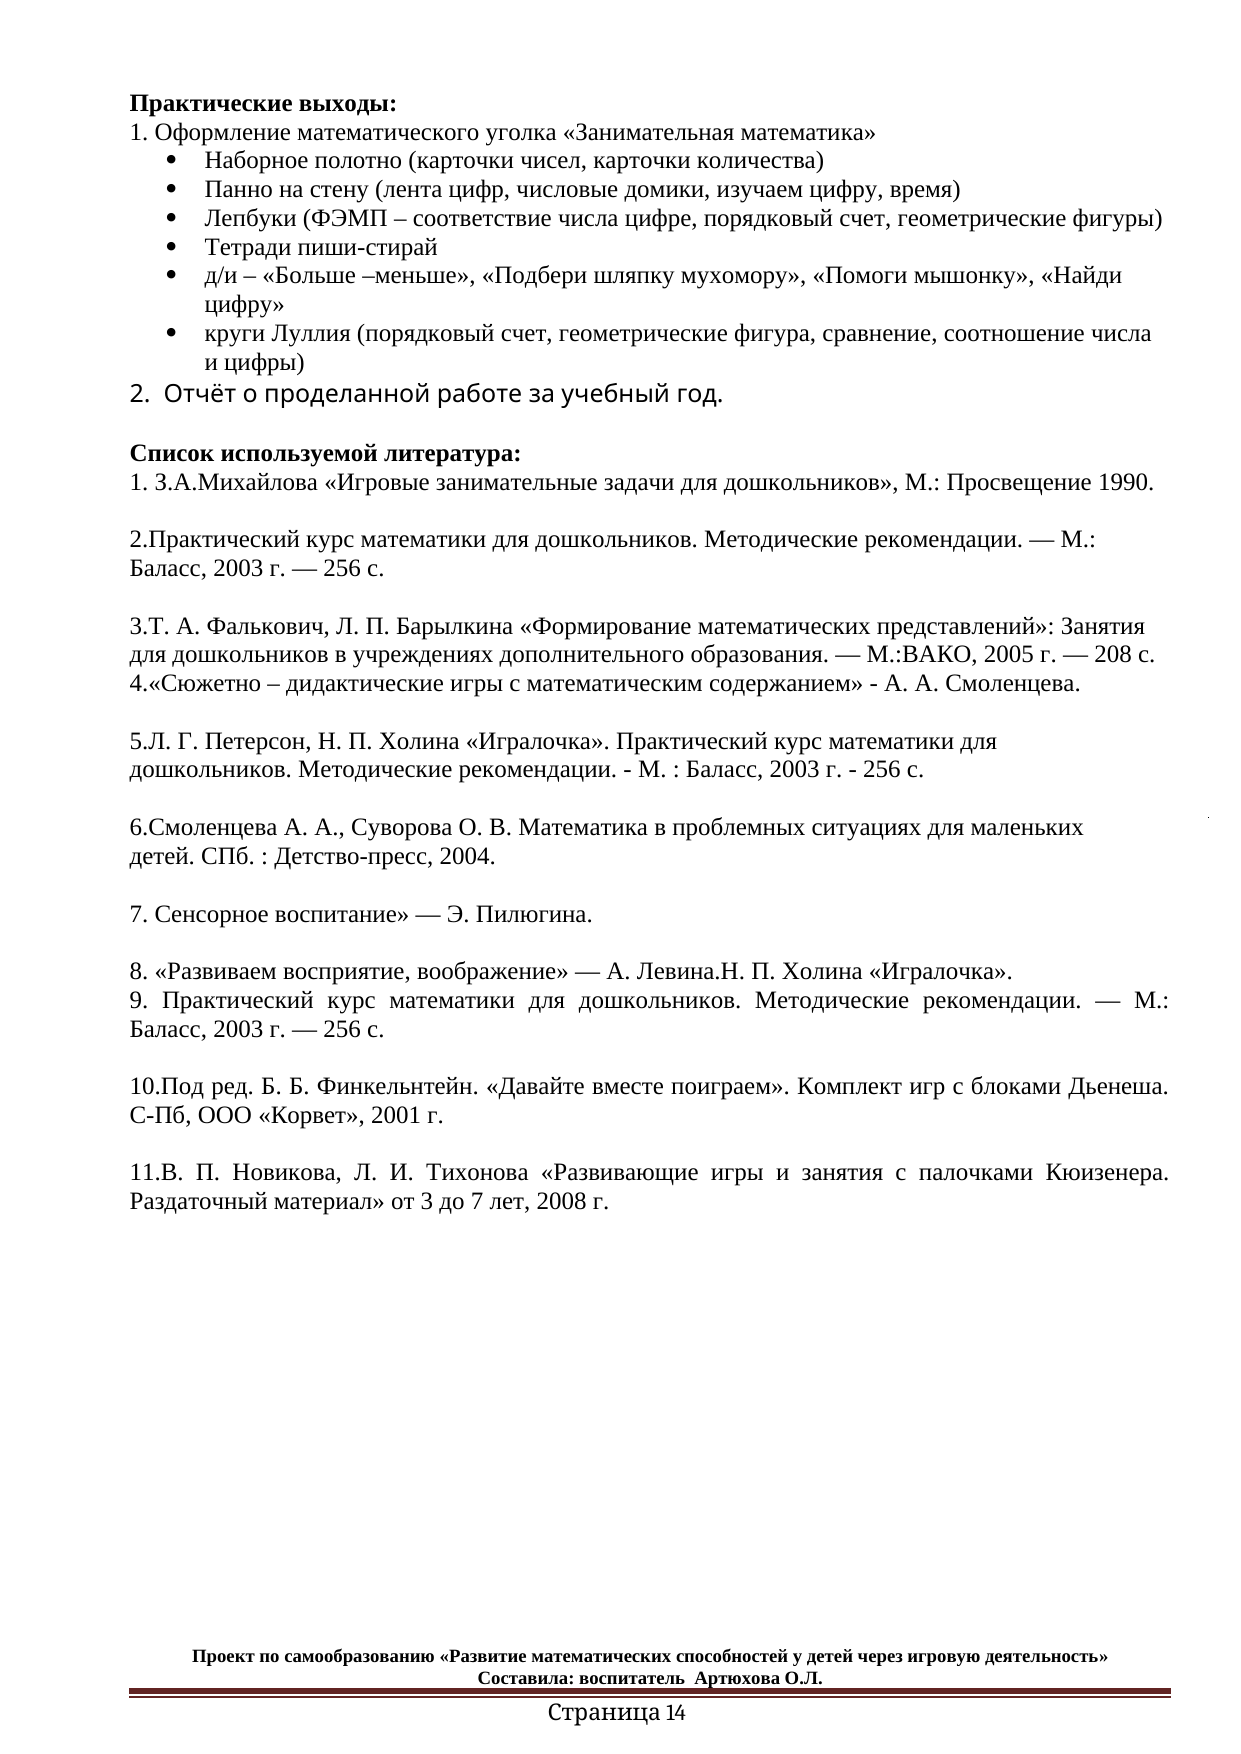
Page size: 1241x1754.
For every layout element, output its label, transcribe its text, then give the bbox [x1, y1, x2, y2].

text 1. З.А.Михайлова «Игровые занимательные задачи для дошкольников», М.: Просвещение 1990. [129, 467, 1162, 496]
list Наборное полотно (карточки чисел, карточки количества) [167, 145, 1171, 174]
text 3.Т. А. Фалькович, Л. П. Барылкина «Формирование математических представлений»: Занятия для дошкольников в учреждениях дополнительного образования. — М.:ВАКО, 2005 г. — 208 с. 4.«Сюжетно – дидактические игры с математическим содержанием» - А. А. Смоленцева. [129, 611, 1171, 697]
text 6.Смоленцева А. А., Суворова О. В. Математика в проблемных ситуациях для маленьких детей. СПб. : Детство-пресс, 2004. [129, 812, 1131, 869]
list круги Луллия (порядковый счет, геометрические фигура, сравнение, соотношение числа и цифры) [167, 318, 1171, 375]
text 1. Оформление математического уголка «Занимательная математика» [129, 117, 1171, 145]
text 8. «Развиваем восприятие, воображение» — А. Левина.Н. П. Холина «Игралочка». [129, 956, 1171, 985]
list Панно на стену (лента цифр, числовые домики, изучаем цифру, время) [167, 174, 1171, 203]
text 7. Сенсорное воспитание» — Э. Пилюгина. [129, 899, 1171, 927]
text 2. Отчёт о проделанной работе за учебный год. [129, 375, 1171, 409]
text 9. Практический курс математики для дошкольников. Методические рекомендации. — М.: Баласс, 2003 г. — 256 с. [129, 985, 1171, 1042]
text 11.В. П. Новикова, Л. И. Тихонова «Развивающие игры и занятия с палочками Кюизенера. Раздаточный материал» от 3 до 7 лет, 2008 г. [129, 1157, 1171, 1215]
text Список используемой литература: [129, 438, 1171, 467]
list д/и – «Больше –меньше», «Подбери шляпку мухомору», «Помоги мышонку», «Найди цифру» [167, 260, 1171, 318]
text 10.Под ред. Б. Б. Финкельнтейн. «Давайте вместе поиграем». Комплект игр с блоками Дьенеша. С-Пб, ООО «Корвет», 2001 г. [129, 1071, 1171, 1129]
list Лепбуки (ФЭМП – соответствие числа цифре, порядковый счет, геометрические фигуры) [167, 203, 1171, 232]
text 2.Практический курс математики для дошкольников. Методические рекомендации. — М.: Баласс, 2003 г. — 256 с. [129, 524, 1171, 582]
list Тетради пиши-стирай [167, 232, 1171, 260]
text 5.Л. Г. Петерсон, Н. П. Холина «Игралочка». Практический курс математики для дошкольников. Методические рекомендации. - М. : Баласс, 2003 г. - 256 с. [129, 726, 1133, 783]
text Практические выходы: [129, 88, 1171, 117]
